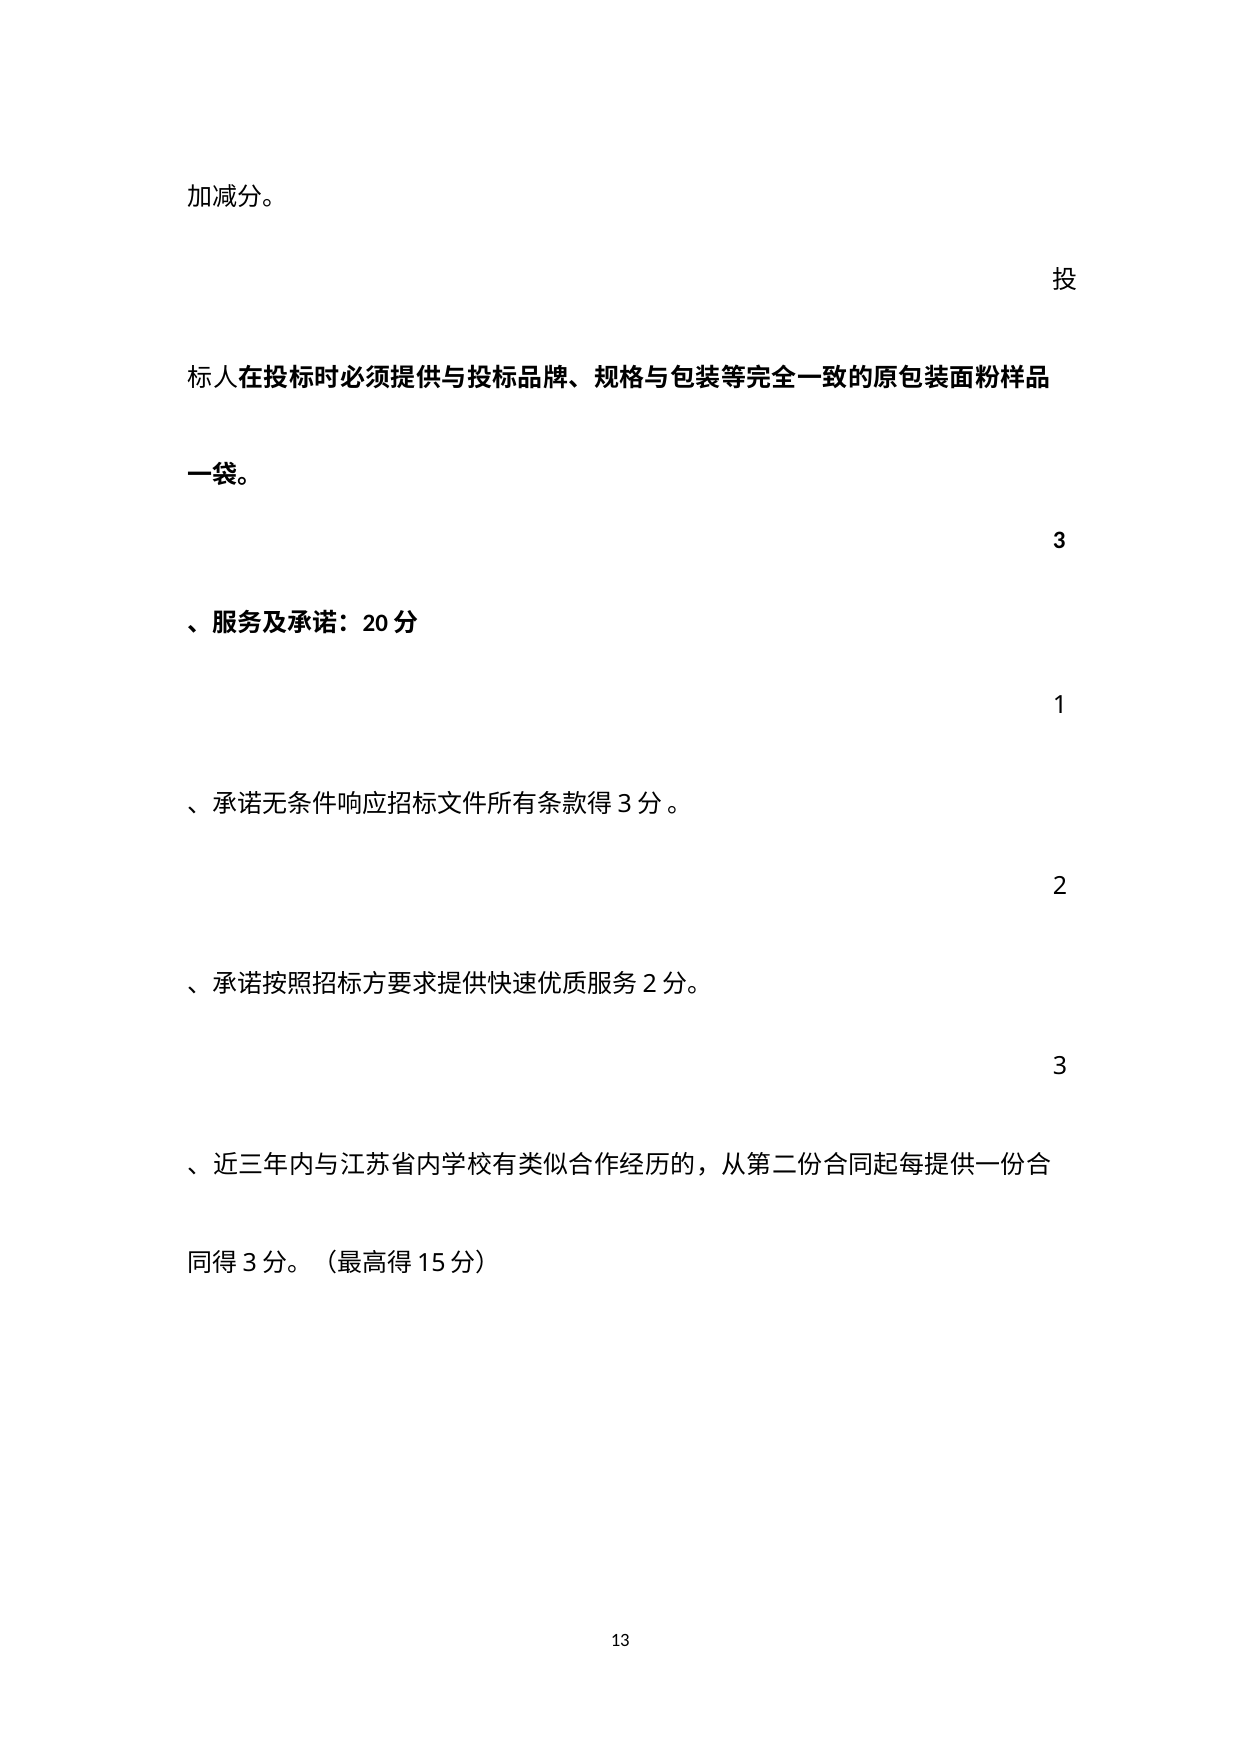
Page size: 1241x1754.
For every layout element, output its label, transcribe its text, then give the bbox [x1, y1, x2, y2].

text 1、承诺无条件响应招标文件所有条款得3分 。 [187, 671, 1053, 834]
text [187, 162, 1053, 227]
text 3、近三年内与江苏省内学校有类似合作经历的，从第二份合同起每提供一份合同得3分。（最高得15分） [187, 1033, 1053, 1293]
text 投标人在投标时必须提供与投标品牌、规格与包装等完全一致的原包装面粉样品一袋。 [187, 245, 1053, 505]
text 2、承诺按照招标方要求提供快速优质服务2分。 [187, 852, 1053, 1014]
text 3、服务及承诺：20分 [187, 523, 1053, 653]
